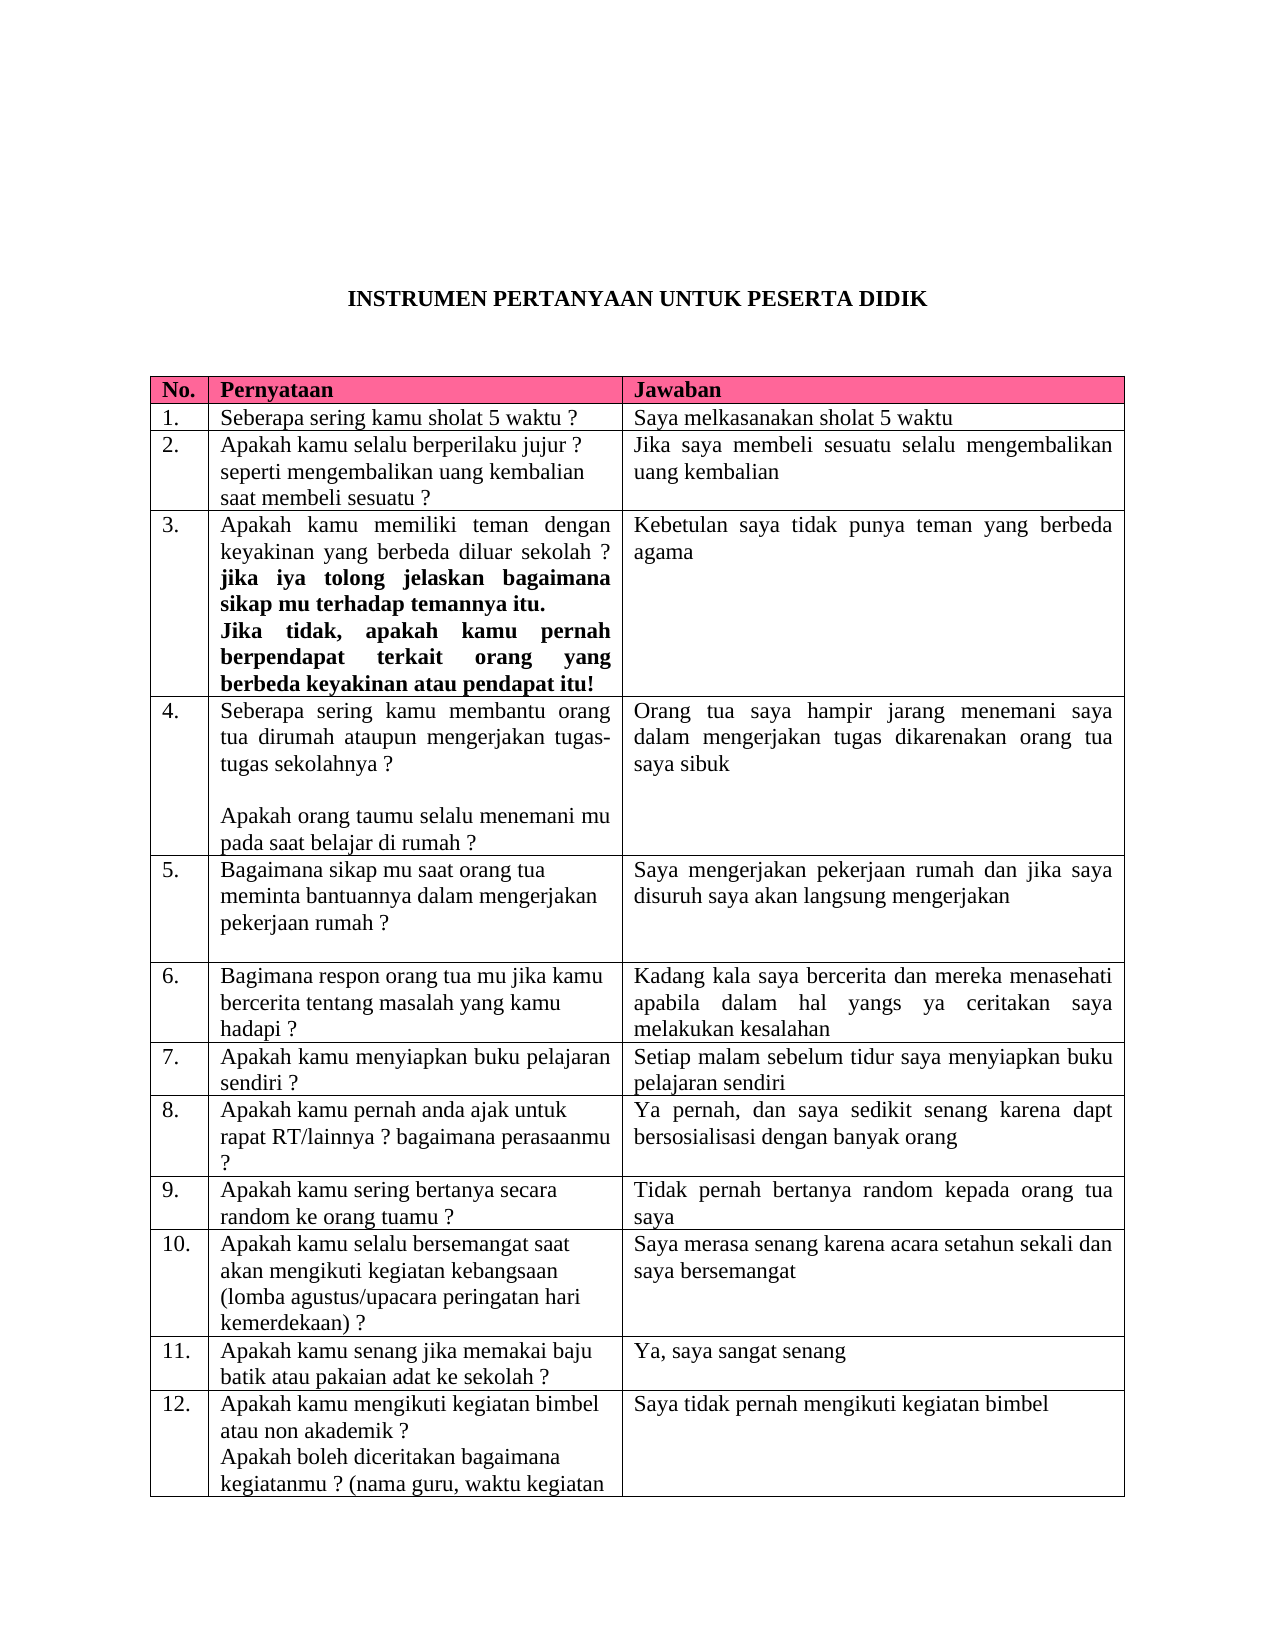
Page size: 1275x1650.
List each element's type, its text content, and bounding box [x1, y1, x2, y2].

table_cell 5. [151, 856, 208, 962]
table_cell Orang tua saya hampir jarang menemani saya dalam mengerjakan tugas dikarenakan orang tua saya sibuk [623, 697, 1124, 855]
table_cell Apakah kamu memiliki teman dengan keyakinan yang berbeda diluar sekolah ? jika iya tolong jelaskan bagaimana sikap mu terhadap temannya itu. Jika tidak, apakah kamu pernah berpendapat terkait orang yang berbeda keyakinan atau pendapat itu! [209, 511, 622, 696]
table_cell Seberapa sering kamu membantu orang tua dirumah ataupun mengerjakan tugas-tugas sekolahnya ? Apakah orang taumu selalu menemani mu pada saat belajar di rumah ? [209, 697, 622, 855]
table_cell Jika saya membeli sesuatu selalu mengembalikan uang kembalian [623, 431, 1124, 510]
table_cell Bagaimana sikap mu saat orang tua meminta bantuannya dalam mengerjakan pekerjaan rumah ? [209, 856, 622, 962]
table_cell Apakah kamu sering bertanya secara random ke orang tuamu ? [209, 1177, 622, 1229]
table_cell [623, 1391, 1124, 1496]
table_cell Kebetulan saya tidak punya teman yang berbeda agama [623, 511, 1124, 696]
table_cell Bagimana respon orang tua mu jika kamu bercerita tentang masalah yang kamu hadapi ? [209, 963, 622, 1042]
table_cell 4. [151, 697, 208, 855]
table_cell Setiap malam sebelum tidur saya menyiapkan buku pelajaran sendiri [623, 1043, 1124, 1095]
table_cell Kadang kala saya bercerita dan mereka menasehati apabila dalam hal yangs ya ceritakan saya melakukan kesalahan [623, 963, 1124, 1042]
table_cell Apakah kamu senang jika memakai baju batik atau pakaian adat ke sekolah ? [209, 1337, 622, 1389]
table_cell Ya pernah, dan saya sedikit senang karena dapt bersosialisasi dengan banyak orang [623, 1096, 1124, 1176]
table_cell 9. [151, 1177, 208, 1229]
table_cell 1. [151, 404, 208, 430]
table_cell 11. [151, 1337, 208, 1389]
table_cell Apakah kamu pernah anda ajak untuk rapat RT/lainnya ? bagaimana perasaanmu ? [209, 1096, 622, 1176]
table_cell Saya melkasanakan sholat 5 waktu [623, 404, 1124, 430]
table_cell 2. [151, 431, 208, 510]
table_cell Ya, saya sangat senang [623, 1337, 1124, 1389]
table_cell Saya mengerjakan pekerjaan rumah dan jika saya disuruh saya akan langsung mengerjakan [623, 856, 1124, 962]
table_cell 12. [151, 1391, 208, 1496]
table_cell Seberapa sering kamu sholat 5 waktu ? [209, 404, 622, 430]
table_cell 7. [151, 1043, 208, 1095]
table_header Pernyataan [209, 377, 622, 403]
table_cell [209, 1391, 622, 1496]
table_cell Apakah kamu menyiapkan buku pelajaran sendiri ? [209, 1043, 622, 1095]
table_header Jawaban [623, 377, 1124, 403]
table_cell Tidak pernah bertanya random kepada orang tua saya [623, 1177, 1124, 1229]
text INSTRUMEN PERTANYAAN UNTUK PESERTA DIDIK [150, 285, 1125, 312]
table_cell 6. [151, 963, 208, 1042]
table_cell 10. [151, 1230, 208, 1336]
table_cell Saya merasa senang karena acara setahun sekali dan saya bersemangat [623, 1230, 1124, 1336]
table_cell 3. [151, 511, 208, 696]
table_cell Apakah kamu selalu berperilaku jujur ? seperti mengembalikan uang kembalian saat membeli sesuatu ? [209, 431, 622, 510]
table_header No. [151, 377, 208, 403]
table_cell Apakah kamu selalu bersemangat saat akan mengikuti kegiatan kebangsaan (lomba agustus/upacara peringatan hari kemerdekaan) ? [209, 1230, 622, 1336]
table_cell 8. [151, 1096, 208, 1176]
